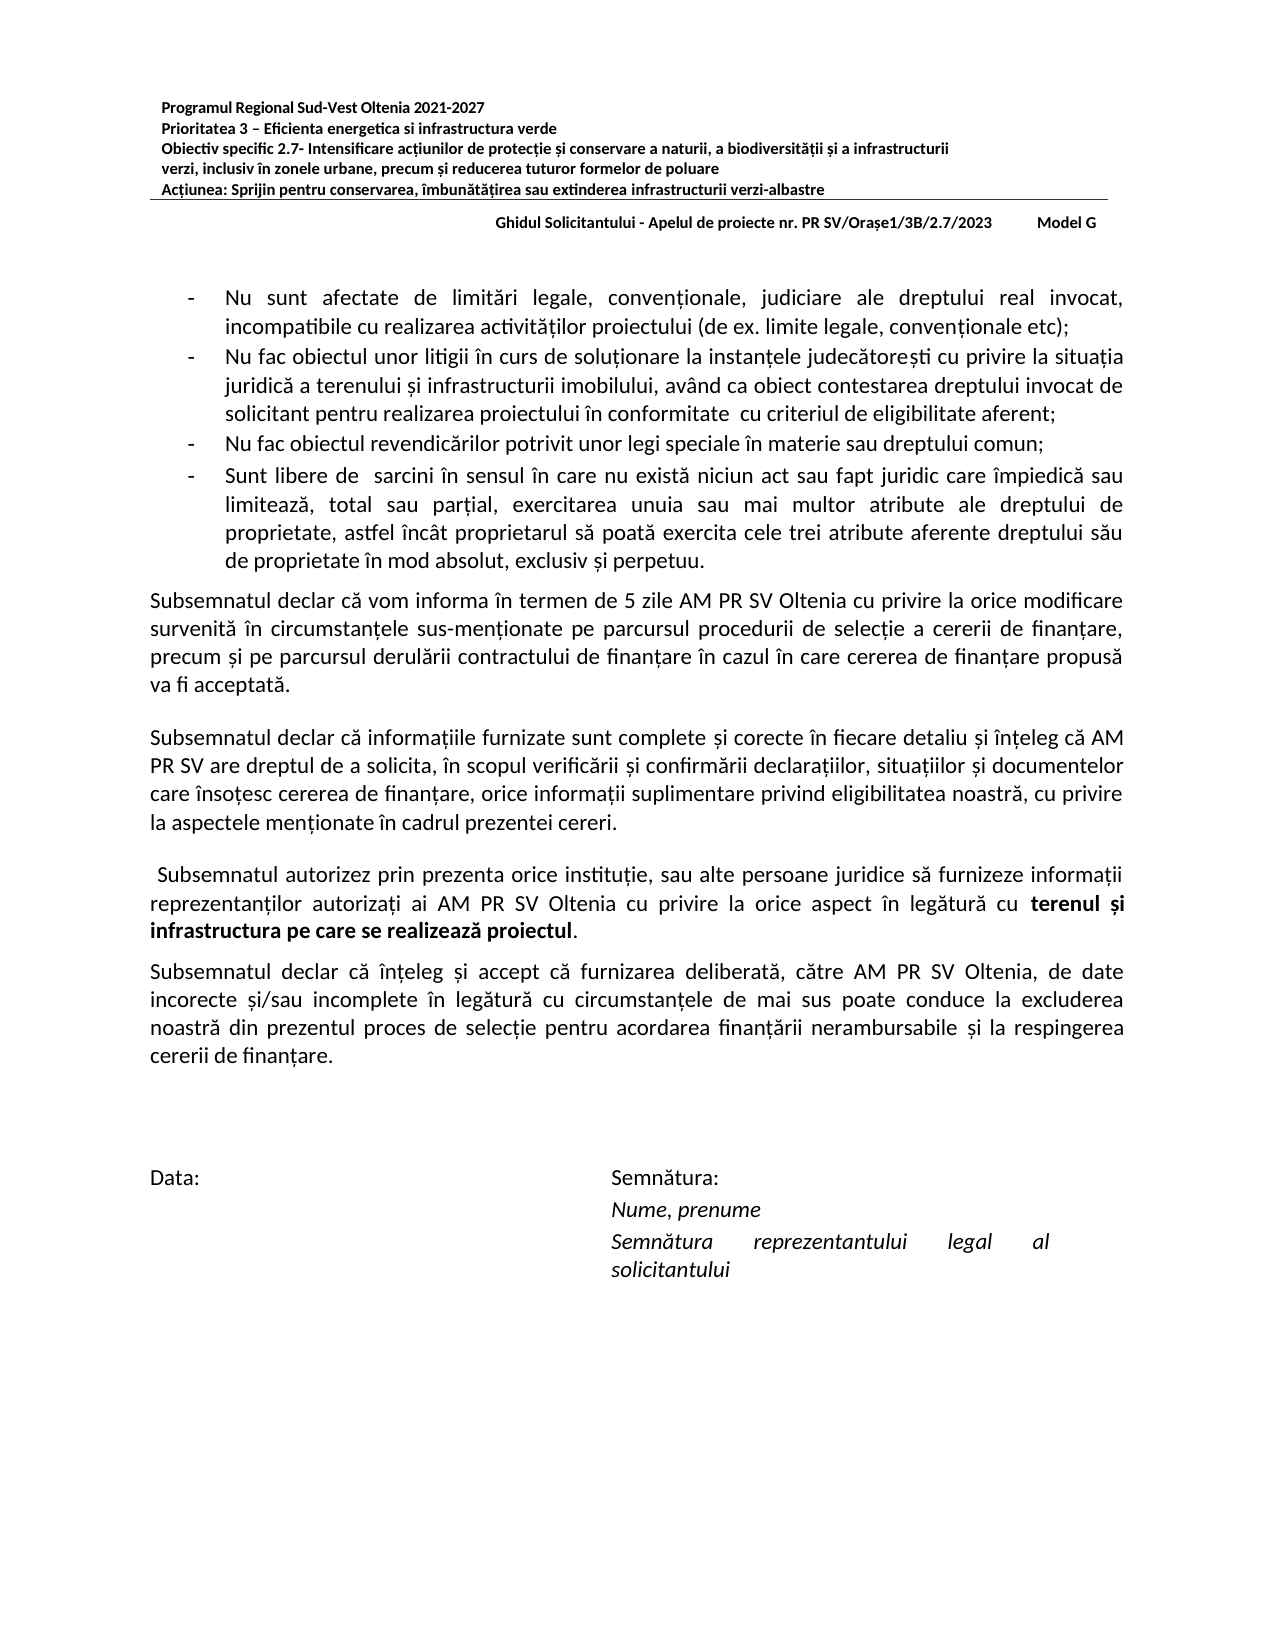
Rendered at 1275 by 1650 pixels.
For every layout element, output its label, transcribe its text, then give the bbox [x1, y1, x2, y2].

text Subsemnatul autorizez prin prezenta orice instituţie, sau alte persoane juridice să furnizeze informaţii reprezentanţilor autorizaţi ai AM PR SV Oltenia cu privire la orice aspect în legătură cu terenul și infrastructura pe care se realizează proiectul. [150, 861, 1125, 945]
table_header Data: [139, 1163, 600, 1287]
text Subsemnatul declar că vom informa în termen de 5 zile AM PR SV Oltenia cu privire la orice modificare survenită în circumstanţele sus-menţionate pe parcursul procedurii de selecţie a cererii de finanţare, precum şi pe parcursul derulării contractului de finanţare în cazul în care cererea de finanţare propusă va fi acceptată. [150, 586, 1125, 698]
list Nu sunt afectate de limitări legale, convenționale, judiciare ale dreptului real invocat, incompatibile cu realizarea activităților proiectului (de ex. limite legale, convenționale etc); [187, 281, 1125, 340]
list Sunt libere de sarcini în sensul în care nu există niciun act sau fapt juridic care împiedică sau limitează, total sau parţial, exercitarea unuia sau mai multor atribute ale dreptului de proprietate, astfel încât proprietarul să poată exercita cele trei atribute aferente dreptului său de proprietate în mod absolut, exclusiv şi perpetuu. [187, 459, 1125, 574]
text Subsemnatul declar că înţeleg şi accept că furnizarea deliberată, către AM PR SV Oltenia, de date incorecte şi/sau incomplete în legătură cu circumstanţele de mai sus poate conduce la excluderea noastră din prezentul proces de selecţie pentru acordarea finanţării nerambursabile şi la respingerea cererii de finanţare. [150, 957, 1125, 1069]
text Subsemnatul declar că informaţiile furnizate sunt complete şi corecte în fiecare detaliu şi înţeleg că AM PR SV are dreptul de a solicita, în scopul verificării şi confirmării declaraţiilor, situaţiilor şi documentelor care însoţesc cererea de finanţare, orice informaţii suplimentare privind eligibilitatea noastră, cu privire la aspectele menționate în cadrul prezentei cereri. [150, 723, 1125, 836]
table_header Semnătura: Nume, prenume Semnătura reprezentantului legal al solicitantului [600, 1163, 1061, 1287]
list Nu fac obiectul revendicărilor potrivit unor legi speciale în materie sau dreptului comun; [187, 427, 1125, 459]
list Nu fac obiectul unor litigii în curs de soluţionare la instanţele judecătoreşti cu privire la situaţia juridică a terenului și infrastructurii imobilului, având ca obiect contestarea dreptului invocat de solicitant pentru realizarea proiectului în conformitate cu criteriul de eligibilitate aferent; [187, 340, 1125, 427]
